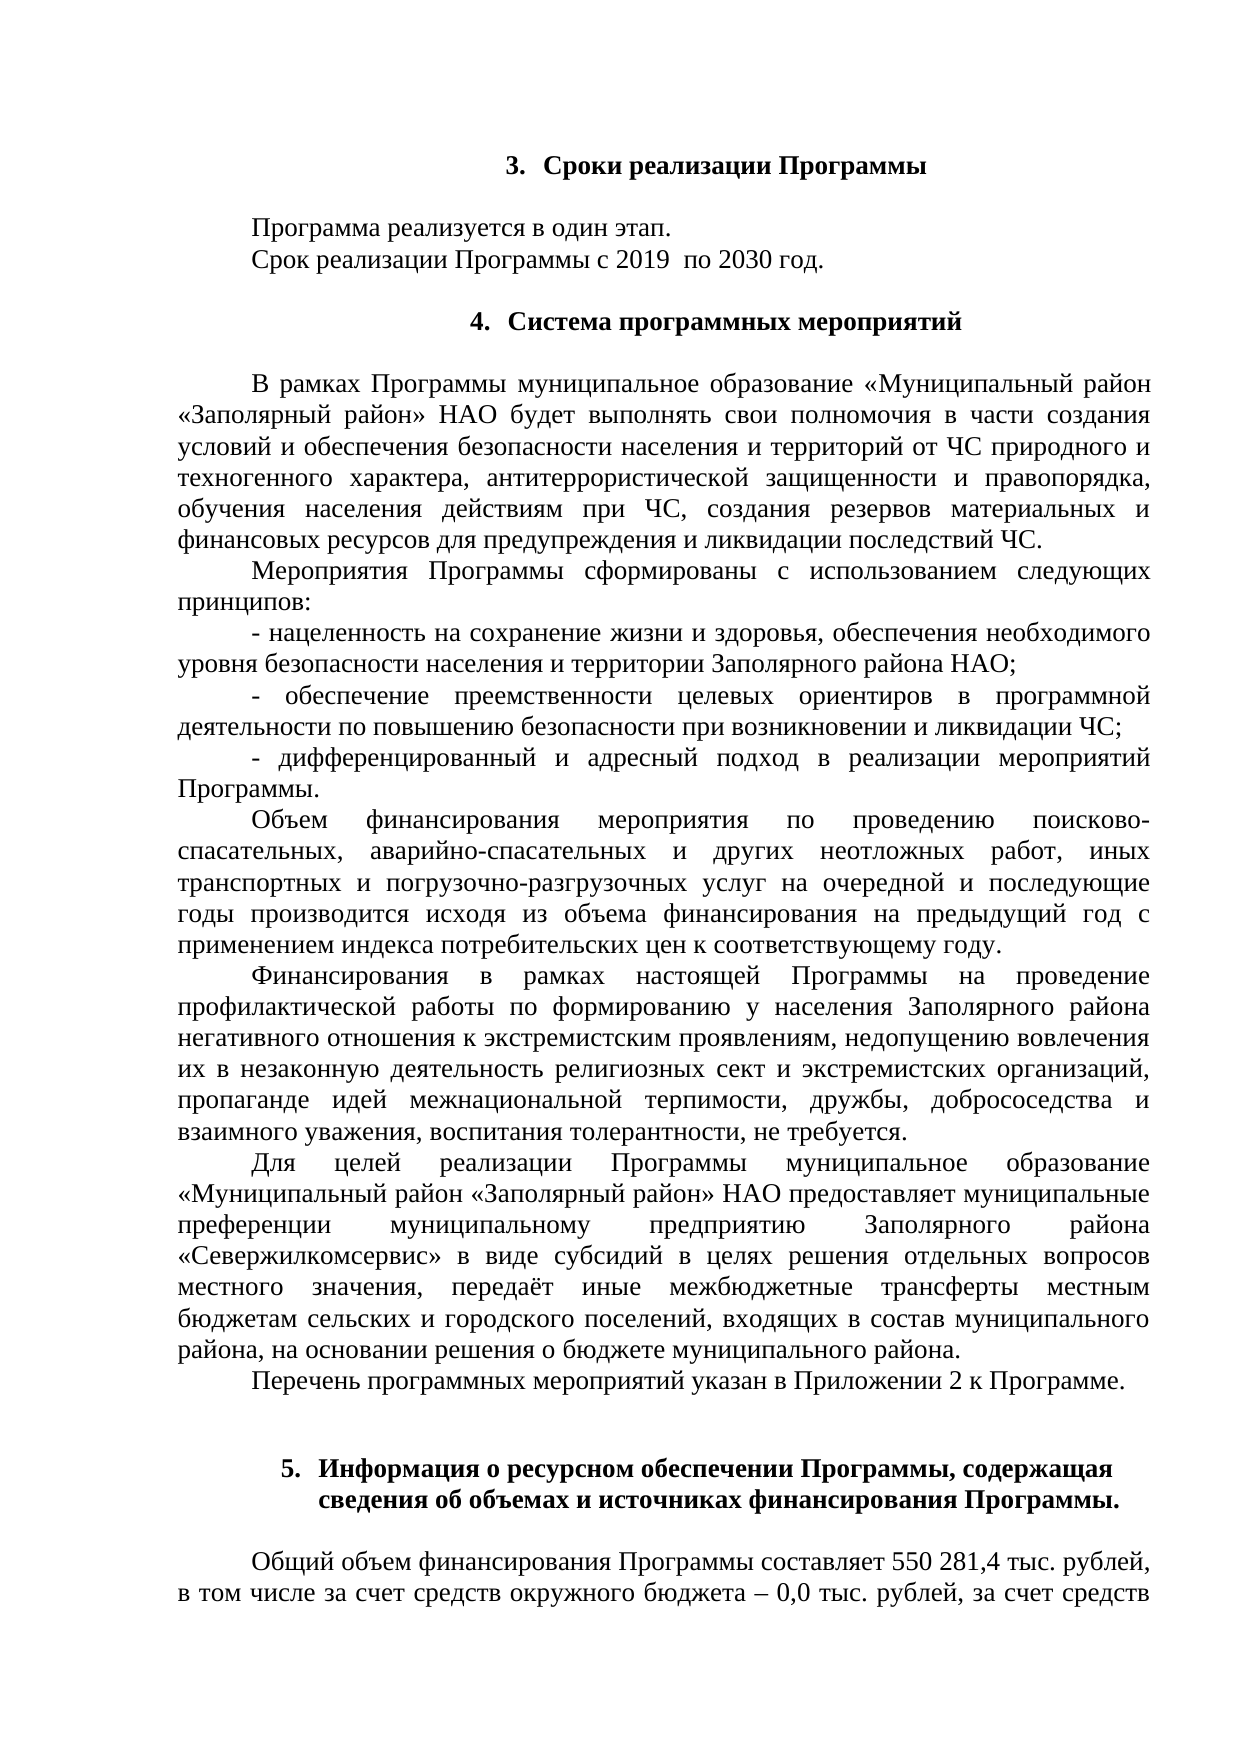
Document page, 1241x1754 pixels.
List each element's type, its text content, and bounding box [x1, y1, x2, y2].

text Перечень программных мероприятий указан в Приложении 2 к Программе. [177, 1364, 1152, 1395]
list Сроки реализации Программы [281, 149, 1152, 180]
text - обеспечение преемственности целевых ориентиров в программной деятельности по повышению безопасности при возникновении и ликвидации ЧС; [177, 679, 1152, 741]
text Срок реализации Программы с 2019 по 2030 год. [177, 243, 1152, 274]
text Программа реализуется в один этап. [177, 212, 1152, 243]
text Для целей реализации Программы муниципальное образование «Муниципальный район «Заполярный район» НАО предоставляет муниципальные преференции муниципальному предприятию Заполярного района «Севержилкомсервис» в виде субсидий в целях решения отдельных вопросов местного значения, передаёт иные межбюджетные трансферты местным бюджетам сельских и городского поселений, входящих в состав муниципального района, на основании решения о бюджете муниципального района. [177, 1146, 1152, 1364]
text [177, 1545, 1152, 1607]
text Объем финансирования мероприятия по проведению поисково-спасательных, аварийно-спасательных и других неотложных работ, иных транспортных и погрузочно-разгрузочных услуг на очередной и последующие годы производится исходя из объема финансирования на предыдущий год с применением индекса потребительских цен к соответствующему году. [177, 803, 1152, 959]
text Финансирования в рамках настоящей Программы на проведение профилактической работы по формированию у населения Заполярного района негативного отношения к экстремистским проявлениям, недопущению вовлечения их в незаконную деятельность религиозных сект и экстремистских организаций, пропаганде идей межнациональной терпимости, дружбы, добрососедства и взаимного уважения, воспитания толерантности, не требуется. [177, 959, 1152, 1146]
text - нацеленность на сохранение жизни и здоровья, обеспечения необходимого уровня безопасности населения и территории Заполярного района НАО; [177, 616, 1152, 679]
list Система программных мероприятий [281, 305, 1152, 336]
text В рамках Программы муниципальное образование «Муниципальный район «Заполярный район» НАО будет выполнять свои полномочия в части создания условий и обеспечения безопасности населения и территорий от ЧС природного и техногенного характера, антитеррористической защищенности и правопорядка, обучения населения действиям при ЧС, создания резервов материальных и финансовых ресурсов для предупреждения и ликвидации последствий ЧС. [177, 367, 1152, 554]
text - дифференцированный и адресный подход в реализации мероприятий Программы. [177, 741, 1152, 803]
list Информация о ресурсном обеспечении Программы, содержащая сведения об объемах и источниках финансирования Программы. [281, 1452, 1152, 1514]
text Мероприятия Программы сформированы с использованием следующих принципов: [177, 554, 1152, 616]
